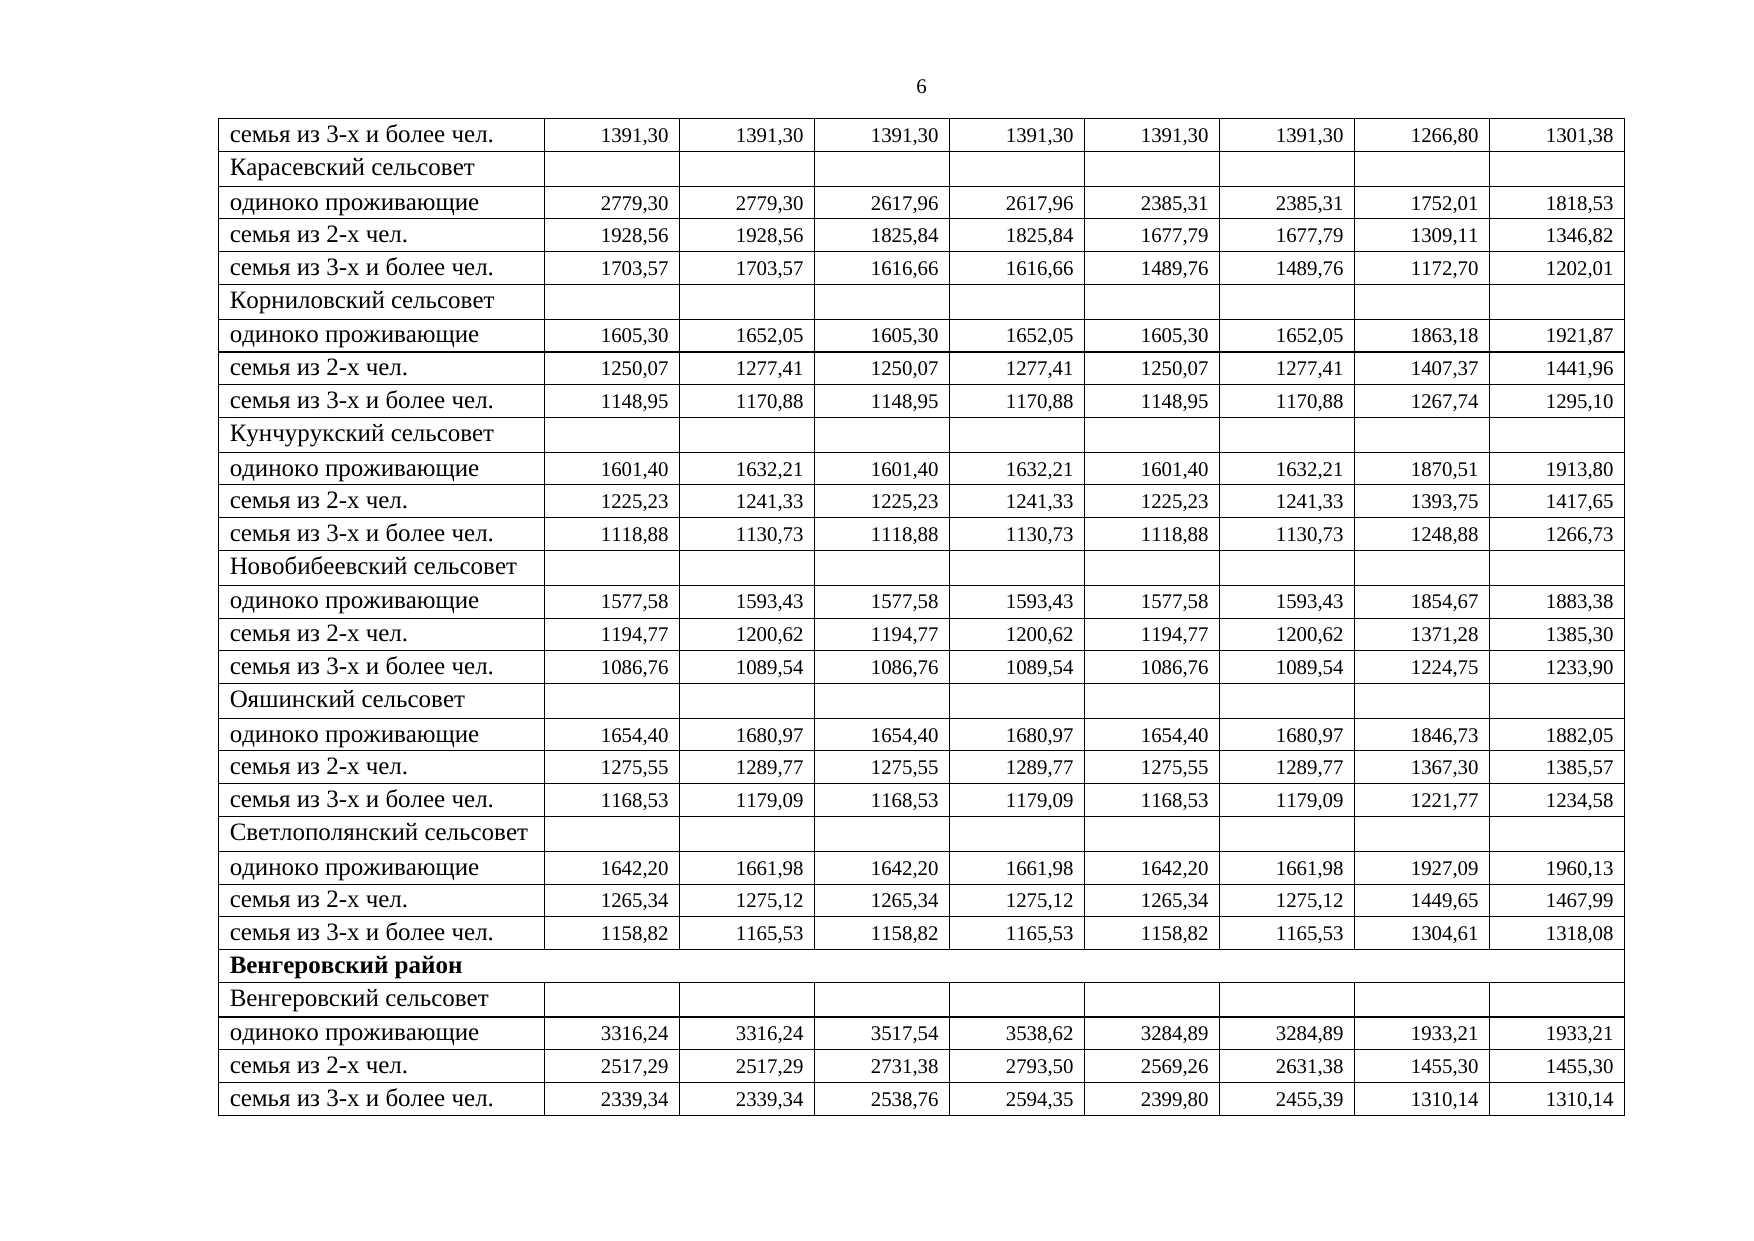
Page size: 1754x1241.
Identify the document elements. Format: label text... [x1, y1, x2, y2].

table_cell 1266,73 [1490, 518, 1624, 550]
table_cell семья из 3-х и более чел. [219, 518, 544, 550]
table_cell [545, 983, 679, 1016]
table_cell 1391,30 [815, 119, 949, 151]
table_cell 1601,40 [1085, 453, 1219, 484]
table_cell 1642,20 [545, 852, 679, 883]
table_cell семья из 3-х и более чел. [219, 917, 544, 949]
table_cell 1391,30 [1085, 119, 1219, 151]
table_cell 1882,05 [1490, 719, 1624, 750]
table_cell Светлополянский сельсовет [219, 817, 544, 851]
table_cell [1355, 285, 1489, 318]
table_cell 1170,88 [950, 385, 1084, 417]
table_cell 2339,34 [545, 1083, 679, 1115]
table_cell 1407,37 [1355, 353, 1489, 384]
table_cell [815, 983, 949, 1016]
table_cell семья из 3-х и более чел. [219, 784, 544, 816]
table_cell 1933,21 [1355, 1018, 1489, 1049]
table_cell 1960,13 [1490, 852, 1624, 883]
table_cell 1086,76 [815, 651, 949, 683]
table_cell 1441,96 [1490, 353, 1624, 384]
table_cell [950, 418, 1084, 452]
table_cell Венгеровский сельсовет [219, 983, 544, 1016]
table_cell одиноко проживающие [219, 187, 544, 218]
table_cell 1601,40 [545, 453, 679, 484]
table_cell 1593,43 [1220, 586, 1354, 617]
table_cell 1304,61 [1355, 917, 1489, 949]
table_cell 1148,95 [1085, 385, 1219, 417]
table_cell 1200,62 [950, 619, 1084, 650]
table_cell 1593,43 [950, 586, 1084, 617]
table_cell 1194,77 [545, 619, 679, 650]
table_cell 1165,53 [950, 917, 1084, 949]
table_cell одиноко проживающие [219, 719, 544, 750]
table_cell 3316,24 [545, 1018, 679, 1049]
table_cell 1605,30 [1085, 320, 1219, 351]
table_cell 2538,76 [815, 1083, 949, 1115]
table_cell [680, 684, 814, 718]
table_cell [1355, 817, 1489, 851]
table_cell Кунчурукский сельсовет [219, 418, 544, 452]
table_cell 1455,30 [1355, 1050, 1489, 1082]
table_cell семья из 2-х чел. [219, 1050, 544, 1082]
table_cell [1085, 684, 1219, 718]
table_cell 3517,54 [815, 1018, 949, 1049]
table_cell 2399,80 [1085, 1083, 1219, 1115]
table_cell [1085, 285, 1219, 318]
table_cell 1652,05 [1220, 320, 1354, 351]
table_cell 1391,30 [1220, 119, 1354, 151]
table_cell 1089,54 [950, 651, 1084, 683]
table_cell 1680,97 [950, 719, 1084, 750]
table_cell 1241,33 [1220, 485, 1354, 517]
table_cell 1289,77 [950, 751, 1084, 783]
table_cell 1277,41 [1220, 353, 1354, 384]
table_cell [1085, 817, 1219, 851]
table_cell 1703,57 [680, 252, 814, 284]
table_cell 1086,76 [1085, 651, 1219, 683]
table_cell 1846,73 [1355, 719, 1489, 750]
table_cell 1172,70 [1355, 252, 1489, 284]
table_cell [1085, 983, 1219, 1016]
table_cell 1385,30 [1490, 619, 1624, 650]
table_cell 1825,84 [815, 219, 949, 251]
table_cell [1355, 684, 1489, 718]
table_cell 1265,34 [815, 885, 949, 916]
table_cell 1933,21 [1490, 1018, 1624, 1049]
table_cell одиноко проживающие [219, 453, 544, 484]
table_cell 1275,12 [680, 885, 814, 916]
table_cell 1309,11 [1355, 219, 1489, 251]
table_cell 1391,30 [545, 119, 679, 151]
table_cell 1275,55 [815, 751, 949, 783]
table_cell семья из 3-х и более чел. [219, 252, 544, 284]
table_cell 1417,65 [1490, 485, 1624, 517]
table_cell 2779,30 [545, 187, 679, 218]
table_cell 2779,30 [680, 187, 814, 218]
table_cell 1601,40 [815, 453, 949, 484]
table_cell 1346,82 [1490, 219, 1624, 251]
table_cell [680, 152, 814, 186]
table_cell 1165,53 [1220, 917, 1354, 949]
table_cell [680, 817, 814, 851]
table_cell семья из 2-х чел. [219, 353, 544, 384]
table_cell 1489,76 [1220, 252, 1354, 284]
table_cell 1277,41 [950, 353, 1084, 384]
table_cell 1818,53 [1490, 187, 1624, 218]
table_cell 1661,98 [950, 852, 1084, 883]
table_cell 1310,14 [1490, 1083, 1624, 1115]
table_cell семья из 3-х и более чел. [219, 385, 544, 417]
table_cell [1490, 418, 1624, 452]
table_cell Новобибеевский сельсовет [219, 551, 544, 584]
table_cell 1170,88 [1220, 385, 1354, 417]
table_cell 1677,79 [1220, 219, 1354, 251]
table_cell 1148,95 [815, 385, 949, 417]
table_cell [950, 551, 1084, 584]
table_cell 1752,01 [1355, 187, 1489, 218]
table_cell 1654,40 [1085, 719, 1219, 750]
table_cell одиноко проживающие [219, 852, 544, 883]
table_cell [545, 418, 679, 452]
table_cell 1605,30 [815, 320, 949, 351]
table_cell [680, 418, 814, 452]
table_cell 1616,66 [950, 252, 1084, 284]
table_cell 1632,21 [1220, 453, 1354, 484]
table_cell 1301,38 [1490, 119, 1624, 151]
table_cell 1277,41 [680, 353, 814, 384]
table_cell [1220, 418, 1354, 452]
table_cell 1928,56 [545, 219, 679, 251]
table_cell 1489,76 [1085, 252, 1219, 284]
table_cell 2517,29 [545, 1050, 679, 1082]
table_cell 1233,90 [1490, 651, 1624, 683]
table_cell 1200,62 [1220, 619, 1354, 650]
table_cell 1275,55 [1085, 751, 1219, 783]
table_cell 1642,20 [815, 852, 949, 883]
table_cell 1680,97 [680, 719, 814, 750]
table_cell 1179,09 [950, 784, 1084, 816]
table_cell [815, 418, 949, 452]
table_cell [1355, 152, 1489, 186]
table_cell 1221,77 [1355, 784, 1489, 816]
table_cell 1632,21 [950, 453, 1084, 484]
table_cell семья из 3-х и более чел. [219, 1083, 544, 1115]
table_cell 1225,23 [815, 485, 949, 517]
table_cell 1927,09 [1355, 852, 1489, 883]
table_cell [1355, 983, 1489, 1016]
table_cell [680, 551, 814, 584]
table_cell 1883,38 [1490, 586, 1624, 617]
table_cell 1289,77 [1220, 751, 1354, 783]
table_cell 2339,34 [680, 1083, 814, 1115]
table_cell 3284,89 [1220, 1018, 1354, 1049]
table_cell 1928,56 [680, 219, 814, 251]
table_cell семья из 2-х чел. [219, 485, 544, 517]
table_cell [1085, 418, 1219, 452]
table_cell 1680,97 [1220, 719, 1354, 750]
table_cell 1179,09 [680, 784, 814, 816]
table_cell [1220, 684, 1354, 718]
table_cell [1490, 551, 1624, 584]
table_cell 1870,51 [1355, 453, 1489, 484]
table_cell 1391,30 [950, 119, 1084, 151]
table_cell [815, 817, 949, 851]
table_cell одиноко проживающие [219, 320, 544, 351]
table_cell [815, 684, 949, 718]
table_cell 1632,21 [680, 453, 814, 484]
table_cell 1234,58 [1490, 784, 1624, 816]
table_cell 1202,01 [1490, 252, 1624, 284]
table_cell [1220, 285, 1354, 318]
table_cell 1250,07 [815, 353, 949, 384]
table_cell 1158,82 [815, 917, 949, 949]
table_cell 1168,53 [1085, 784, 1219, 816]
table_cell 1118,88 [545, 518, 679, 550]
table_cell 1661,98 [680, 852, 814, 883]
table_cell 1921,87 [1490, 320, 1624, 351]
table_cell 1265,34 [545, 885, 679, 916]
table_cell 1318,08 [1490, 917, 1624, 949]
table_cell 1275,55 [545, 751, 679, 783]
table_cell 1367,30 [1355, 751, 1489, 783]
table_cell семья из 2-х чел. [219, 885, 544, 916]
table_cell 1225,23 [545, 485, 679, 517]
table_cell [1490, 152, 1624, 186]
table_cell [815, 285, 949, 318]
table_cell 1310,14 [1355, 1083, 1489, 1115]
table_cell семья из 3-х и более чел. [219, 119, 544, 151]
table_cell семья из 3-х и более чел. [219, 651, 544, 683]
table_cell Корниловский сельсовет [219, 285, 544, 318]
table_cell 2569,26 [1085, 1050, 1219, 1082]
table_cell 1577,58 [545, 586, 679, 617]
table_cell 1089,54 [1220, 651, 1354, 683]
table_cell 3316,24 [680, 1018, 814, 1049]
table_cell 1825,84 [950, 219, 1084, 251]
table_cell 2455,39 [1220, 1083, 1354, 1115]
table_cell 1863,18 [1355, 320, 1489, 351]
table_cell Ояшинский сельсовет [219, 684, 544, 718]
table_cell 2385,31 [1085, 187, 1219, 218]
table_cell 1616,66 [815, 252, 949, 284]
table_cell 1158,82 [545, 917, 679, 949]
table_cell 1677,79 [1085, 219, 1219, 251]
table_cell 2793,50 [950, 1050, 1084, 1082]
table_cell [680, 983, 814, 1016]
table_cell 1118,88 [815, 518, 949, 550]
table_cell [545, 285, 679, 318]
table_cell 1605,30 [545, 320, 679, 351]
table_cell 1130,73 [1220, 518, 1354, 550]
table_cell 1593,43 [680, 586, 814, 617]
table_cell 1371,28 [1355, 619, 1489, 650]
table_cell [545, 684, 679, 718]
table_cell 1654,40 [545, 719, 679, 750]
table_cell 2631,38 [1220, 1050, 1354, 1082]
table_cell 1148,95 [545, 385, 679, 417]
table_cell 1158,82 [1085, 917, 1219, 949]
table_cell Карасевский сельсовет [219, 152, 544, 186]
table_cell [1220, 983, 1354, 1016]
table_cell 1086,76 [545, 651, 679, 683]
table_cell [950, 983, 1084, 1016]
table_cell 1200,62 [680, 619, 814, 650]
table_cell Венгеровский район [219, 950, 1624, 982]
table_cell 1194,77 [815, 619, 949, 650]
table_cell 1130,73 [950, 518, 1084, 550]
table_cell 1913,80 [1490, 453, 1624, 484]
table_cell 1289,77 [680, 751, 814, 783]
table_cell одиноко проживающие [219, 586, 544, 617]
table_cell семья из 2-х чел. [219, 219, 544, 251]
table_cell 1168,53 [815, 784, 949, 816]
table_cell 1275,12 [1220, 885, 1354, 916]
table_cell 1170,88 [680, 385, 814, 417]
table_cell [950, 285, 1084, 318]
table_cell 2517,29 [680, 1050, 814, 1082]
table_cell 2617,96 [815, 187, 949, 218]
table_cell 1241,33 [680, 485, 814, 517]
table_cell 1854,67 [1355, 586, 1489, 617]
table_cell 1241,33 [950, 485, 1084, 517]
table_cell 1642,20 [1085, 852, 1219, 883]
table_cell 1577,58 [815, 586, 949, 617]
table_cell 1652,05 [680, 320, 814, 351]
table_cell [1355, 551, 1489, 584]
table_cell семья из 2-х чел. [219, 751, 544, 783]
table_cell [545, 152, 679, 186]
table_cell 1295,10 [1490, 385, 1624, 417]
table_cell 1455,30 [1490, 1050, 1624, 1082]
table_cell 1089,54 [680, 651, 814, 683]
table_cell 1118,88 [1085, 518, 1219, 550]
table_cell 1130,73 [680, 518, 814, 550]
table_cell [1220, 551, 1354, 584]
table_cell [545, 551, 679, 584]
table_cell 1179,09 [1220, 784, 1354, 816]
table_cell одиноко проживающие [219, 1018, 544, 1049]
table_cell 1391,30 [680, 119, 814, 151]
table_cell [1085, 152, 1219, 186]
table_cell 1703,57 [545, 252, 679, 284]
table_cell 1250,07 [1085, 353, 1219, 384]
table_cell семья из 2-х чел. [219, 619, 544, 650]
table_cell 1224,75 [1355, 651, 1489, 683]
table_cell [950, 817, 1084, 851]
table_cell [680, 285, 814, 318]
table_cell [1085, 551, 1219, 584]
table_cell [1220, 152, 1354, 186]
table_cell 1393,75 [1355, 485, 1489, 517]
table_cell [1490, 983, 1624, 1016]
table_cell [1490, 684, 1624, 718]
table_cell 1449,65 [1355, 885, 1489, 916]
table_cell 1266,80 [1355, 119, 1489, 151]
table_cell 1385,57 [1490, 751, 1624, 783]
table_cell 2731,38 [815, 1050, 949, 1082]
table_cell 1194,77 [1085, 619, 1219, 650]
table_cell 1577,58 [1085, 586, 1219, 617]
table_cell 1265,34 [1085, 885, 1219, 916]
table_cell 1165,53 [680, 917, 814, 949]
table_cell 1661,98 [1220, 852, 1354, 883]
table_cell [815, 152, 949, 186]
table_cell 1275,12 [950, 885, 1084, 916]
table_cell 1250,07 [545, 353, 679, 384]
table_cell 1654,40 [815, 719, 949, 750]
table_cell [545, 817, 679, 851]
table_cell 3538,62 [950, 1018, 1084, 1049]
table_cell 1467,99 [1490, 885, 1624, 916]
table_cell 1225,23 [1085, 485, 1219, 517]
table_cell [1355, 418, 1489, 452]
table_cell [950, 684, 1084, 718]
table_cell 2385,31 [1220, 187, 1354, 218]
table_cell 1267,74 [1355, 385, 1489, 417]
table_cell [1220, 817, 1354, 851]
table_cell 1652,05 [950, 320, 1084, 351]
table_cell 3284,89 [1085, 1018, 1219, 1049]
table_cell 1248,88 [1355, 518, 1489, 550]
table_cell 1168,53 [545, 784, 679, 816]
table_cell [1490, 285, 1624, 318]
table_cell 2617,96 [950, 187, 1084, 218]
table_cell [1490, 817, 1624, 851]
table_cell [815, 551, 949, 584]
table_cell [950, 152, 1084, 186]
table_cell 2594,35 [950, 1083, 1084, 1115]
